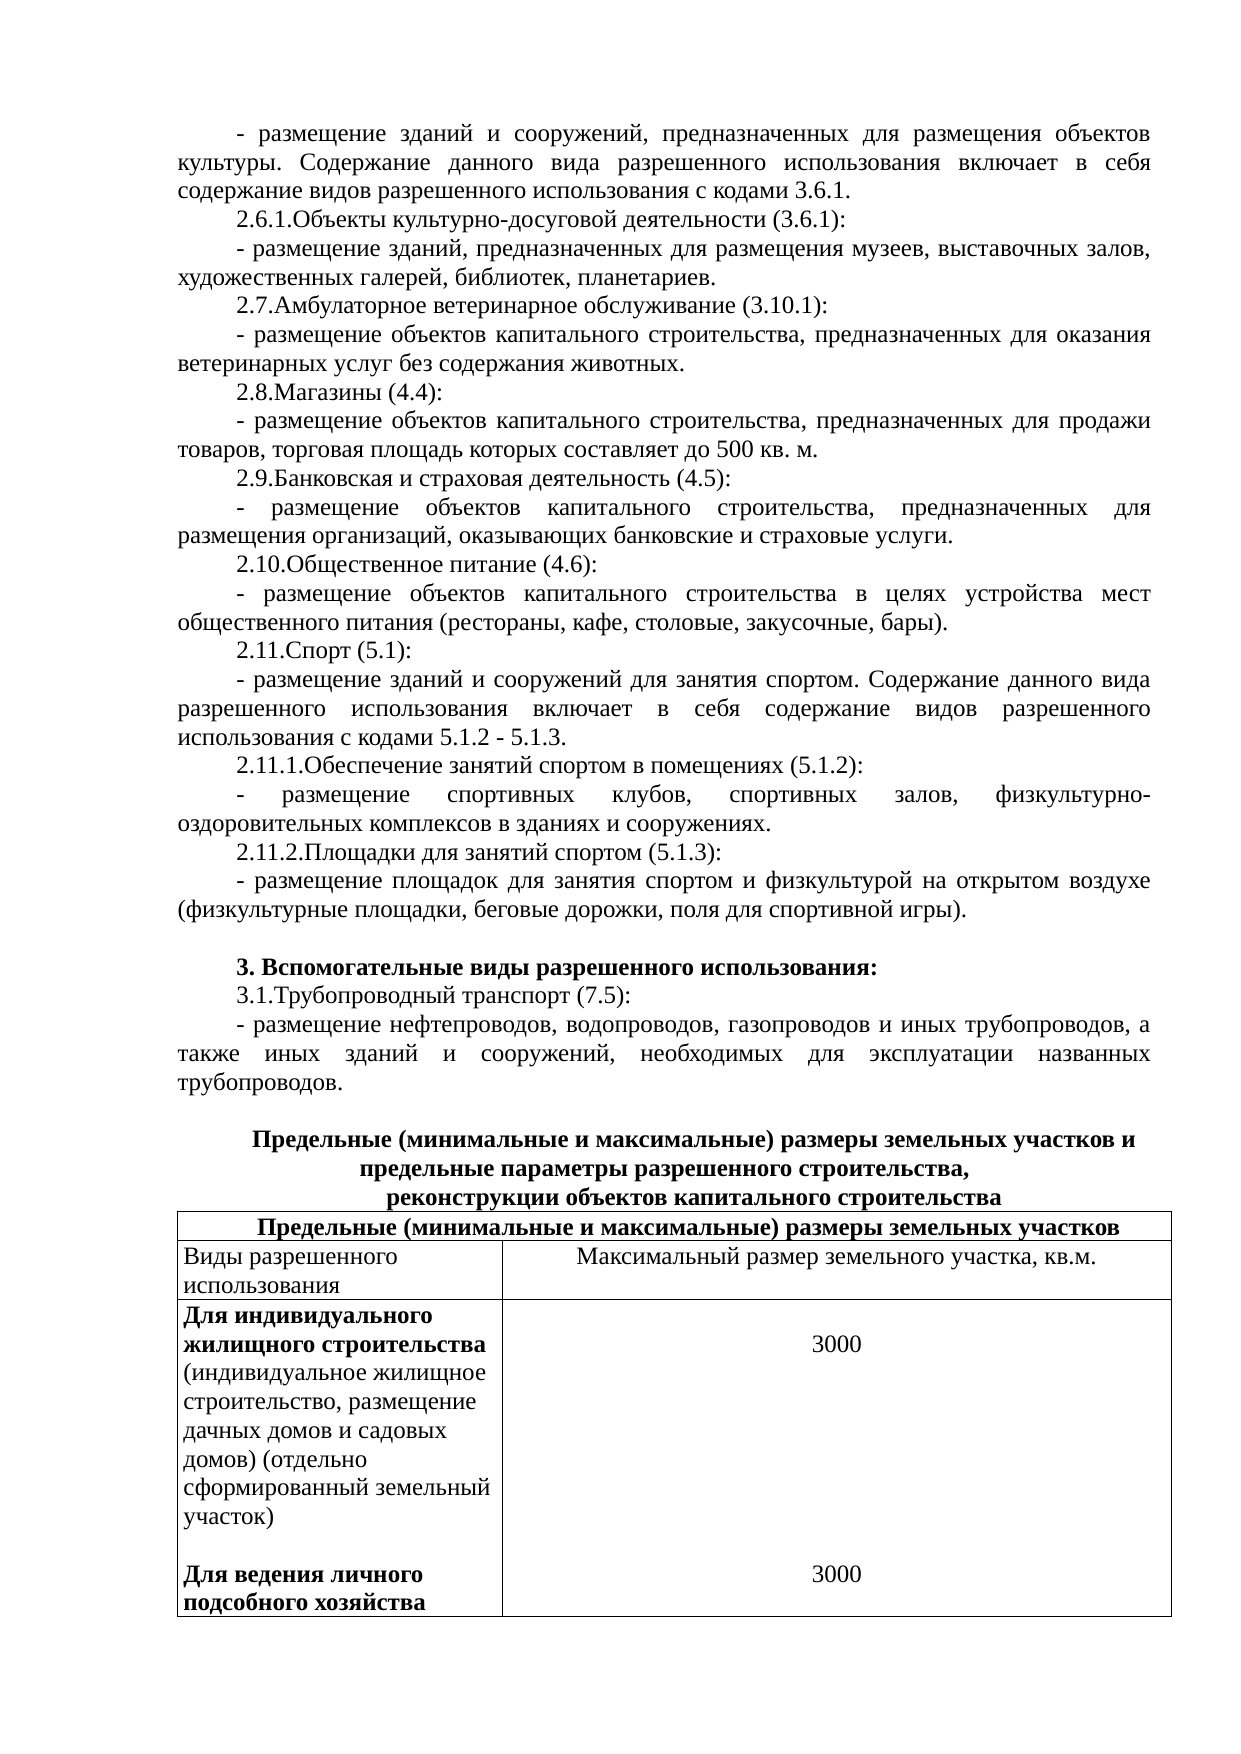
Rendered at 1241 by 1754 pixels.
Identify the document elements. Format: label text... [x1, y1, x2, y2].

text - размещение спортивных клубов, спортивных залов, физкультурно-оздоровительных комплексов в зданиях и сооружениях. [177, 779, 1152, 837]
text 2.7.Амбулаторное ветеринарное обслуживание (3.10.1): [177, 291, 1152, 319]
text 2.11.Спорт (5.1): [177, 636, 1152, 664]
text - размещение зданий и сооружений для занятия спортом. Содержание данного вида разрешенного использования включает в себя содержание видов разрешенного использования с кодами 5.1.2 - 5.1.3. [177, 664, 1152, 751]
text - размещение объектов капитального строительства, предназначенных для продажи товаров, торговая площадь которых составляет до 500 кв. м. [177, 406, 1152, 463]
text - размещение зданий, предназначенных для размещения музеев, выставочных залов, художественных галерей, библиотек, планетариев. [177, 233, 1152, 291]
text - размещение зданий и сооружений, предназначенных для размещения объектов культуры. Содержание данного вида разрешенного использования включает в себя содержание видов разрешенного использования с кодами 3.6.1. [177, 118, 1152, 204]
table_cell Виды разрешенного использования [178, 1241, 502, 1299]
text реконструкции объектов капитального строительства [177, 1182, 1152, 1211]
text - размещение объектов капитального строительства, предназначенных для оказания ветеринарных услуг без содержания животных. [177, 319, 1152, 377]
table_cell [503, 1300, 1171, 1616]
table_header Предельные (минимальные и максимальные) размеры земельных участков [178, 1212, 1171, 1240]
text 3. Вспомогательные виды разрешенного использования: [177, 952, 1152, 981]
table_cell Максимальный размер земельного участка, кв.м. [503, 1241, 1171, 1299]
text - размещение площадок для занятия спортом и физкультурой на открытом воздухе (физкультурные площадки, беговые дорожки, поля для спортивной игры). [177, 866, 1152, 923]
text - размещение нефтепроводов, водопроводов, газопроводов и иных трубопроводов, а также иных зданий и сооружений, необходимых для эксплуатации названных трубопроводов. [177, 1009, 1152, 1096]
text 2.11.2.Площадки для занятий спортом (5.1.3): [177, 837, 1152, 866]
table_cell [178, 1300, 502, 1616]
text - размещение объектов капитального строительства в целях устройства мест общественного питания (рестораны, кафе, столовые, закусочные, бары). [177, 578, 1152, 636]
text 2.10.Общественное питание (4.6): [177, 549, 1152, 578]
text 2.8.Магазины (4.4): [177, 377, 1152, 406]
text 2.6.1.Объекты культурно-досуговой деятельности (3.6.1): [177, 204, 1152, 233]
text 2.11.1.Обеспечение занятий спортом в помещениях (5.1.2): [177, 751, 1152, 779]
text 3.1.Трубопроводный транспорт (7.5): [177, 981, 1152, 1009]
text 2.9.Банковская и страховая деятельность (4.5): [177, 463, 1152, 492]
text - размещение объектов капитального строительства, предназначенных для размещения организаций, оказывающих банковские и страховые услуги. [177, 492, 1152, 549]
text Предельные (минимальные и максимальные) размеры земельных участков и предельные параметры разрешенного строительства, [177, 1124, 1152, 1182]
